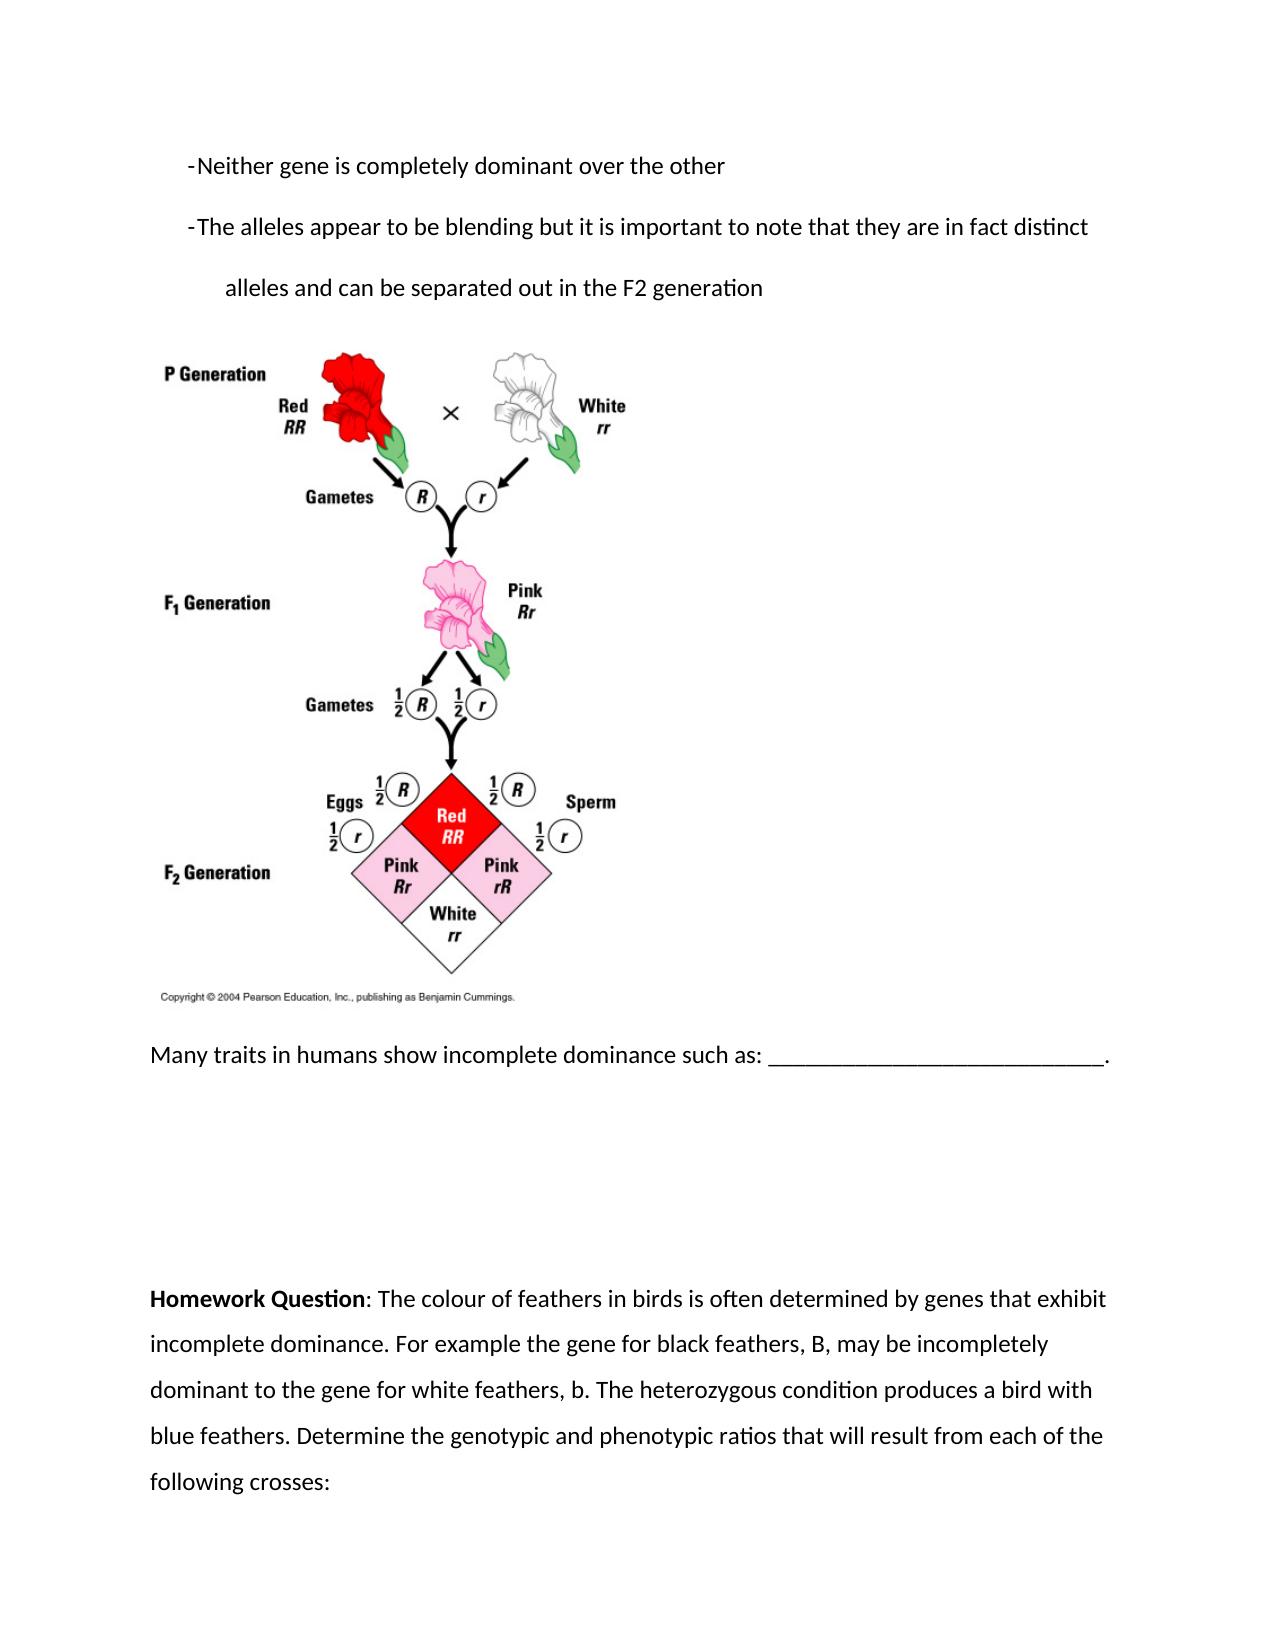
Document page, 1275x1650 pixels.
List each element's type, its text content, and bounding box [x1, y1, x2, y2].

text Homework Question: The colour of feathers in birds is often determined by genes that exhibit incomplete dominance. For example the gene for black feathers, B, may be incompletely dominant to the gene for white feathers, b. The heterozygous condition produces a bird with blue feathers. Determine the genotypic and phenotypic ratios that will result from each of the following crosses: [150, 1283, 1125, 1496]
list Neither gene is completely dominant over the other [187, 150, 1125, 181]
picture [150, 333, 639, 1011]
text Many traits in humans show incomplete dominance such as: ___________________________. [150, 1039, 1125, 1069]
list The alleles appear to be blending but it is important to note that they are in fact distinct alleles and can be separated out in the F2 generation [187, 211, 1125, 303]
